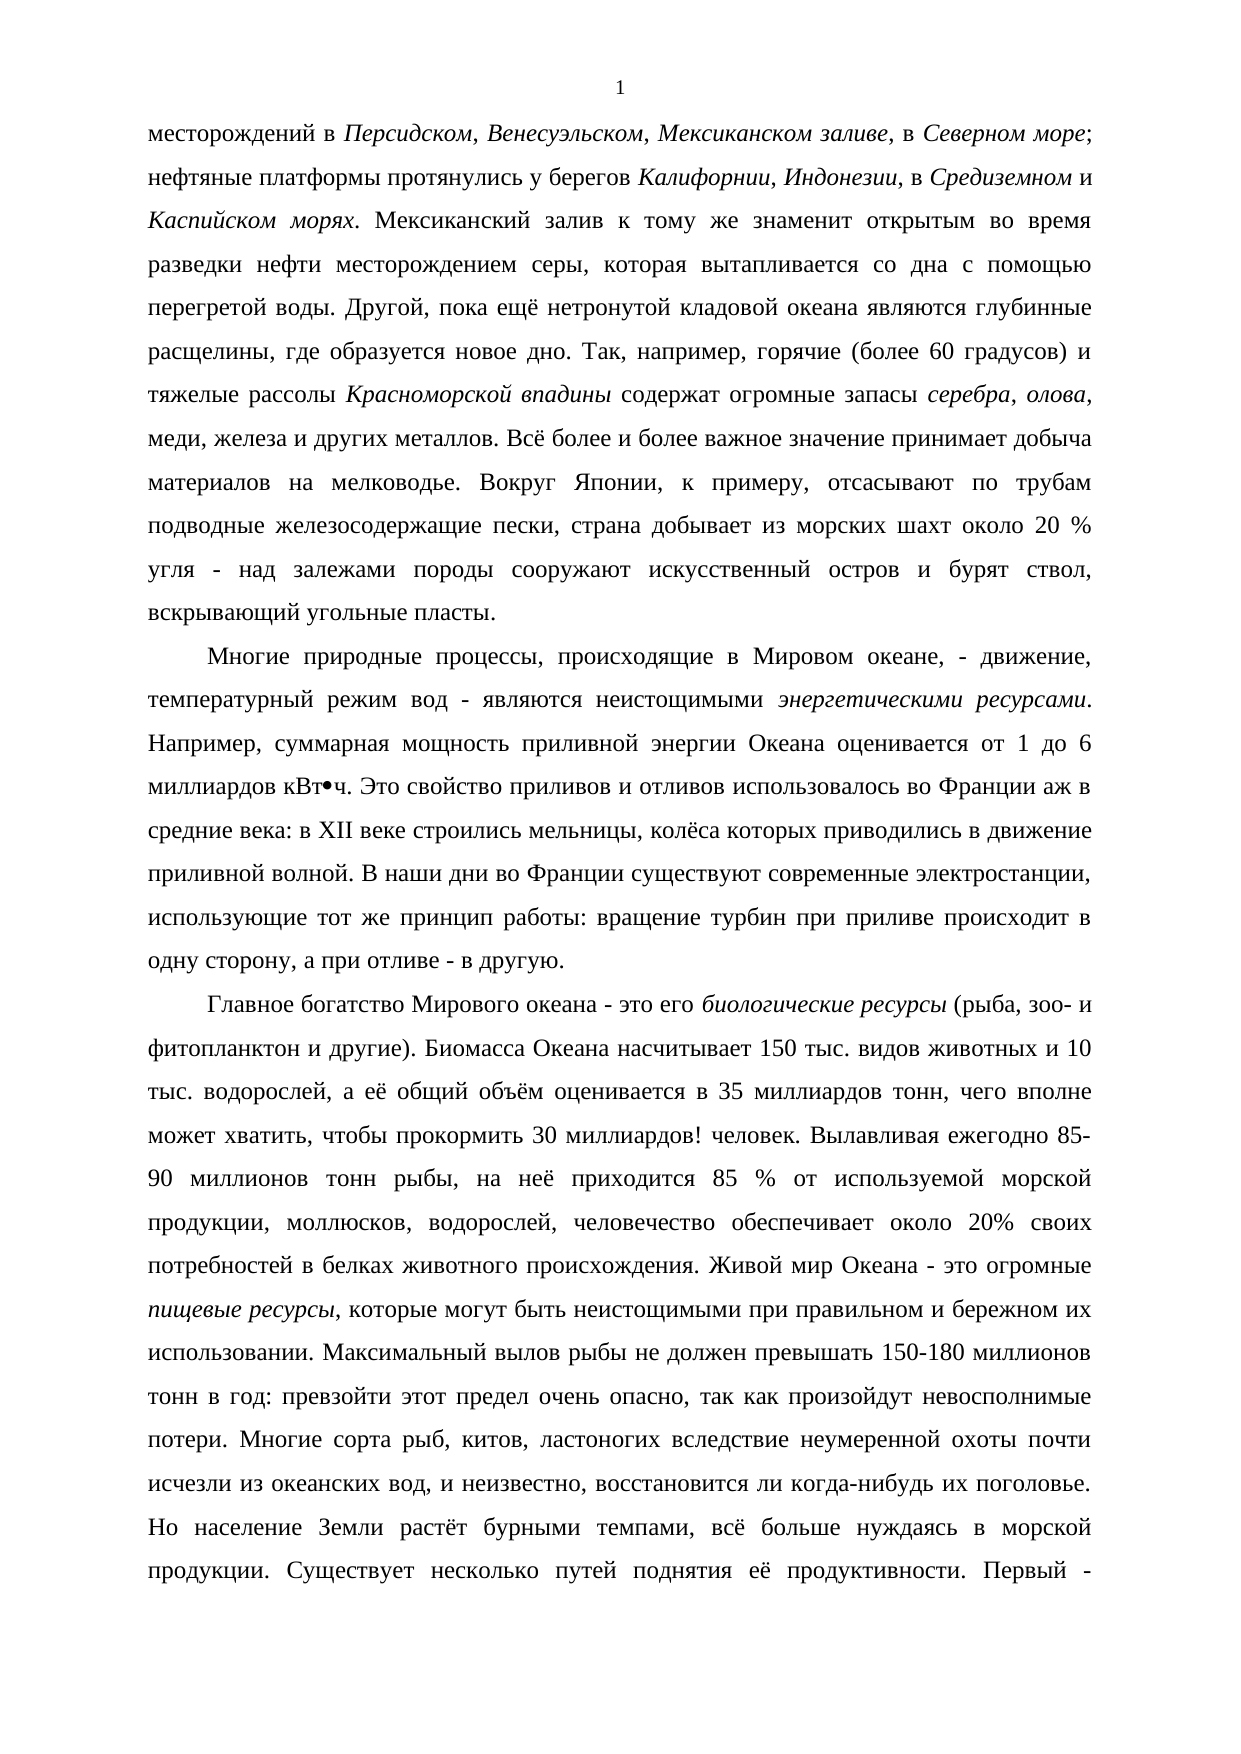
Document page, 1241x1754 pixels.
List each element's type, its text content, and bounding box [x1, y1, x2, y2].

list Многие природные процессы, происходящие в Мировом океане, - движение, температурный режим вод - являются неистощимыми энергетическими ресурсами. Например, суммарная мощность приливной энергии Океана оценивается от 1 до 6 миллиардов кВтч. Это свойство приливов и отливов использовалось во Франции аж в средние века: в XII веке строились мельницы, колёса которых приводились в движение приливной волной. В наши дни во Франции существуют современные электростанции, использующие тот же принцип работы: вращение турбин при приливе происходит в одну сторону, а при отливе - в другую. [148, 641, 1093, 974]
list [148, 989, 1093, 1584]
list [148, 118, 1093, 626]
